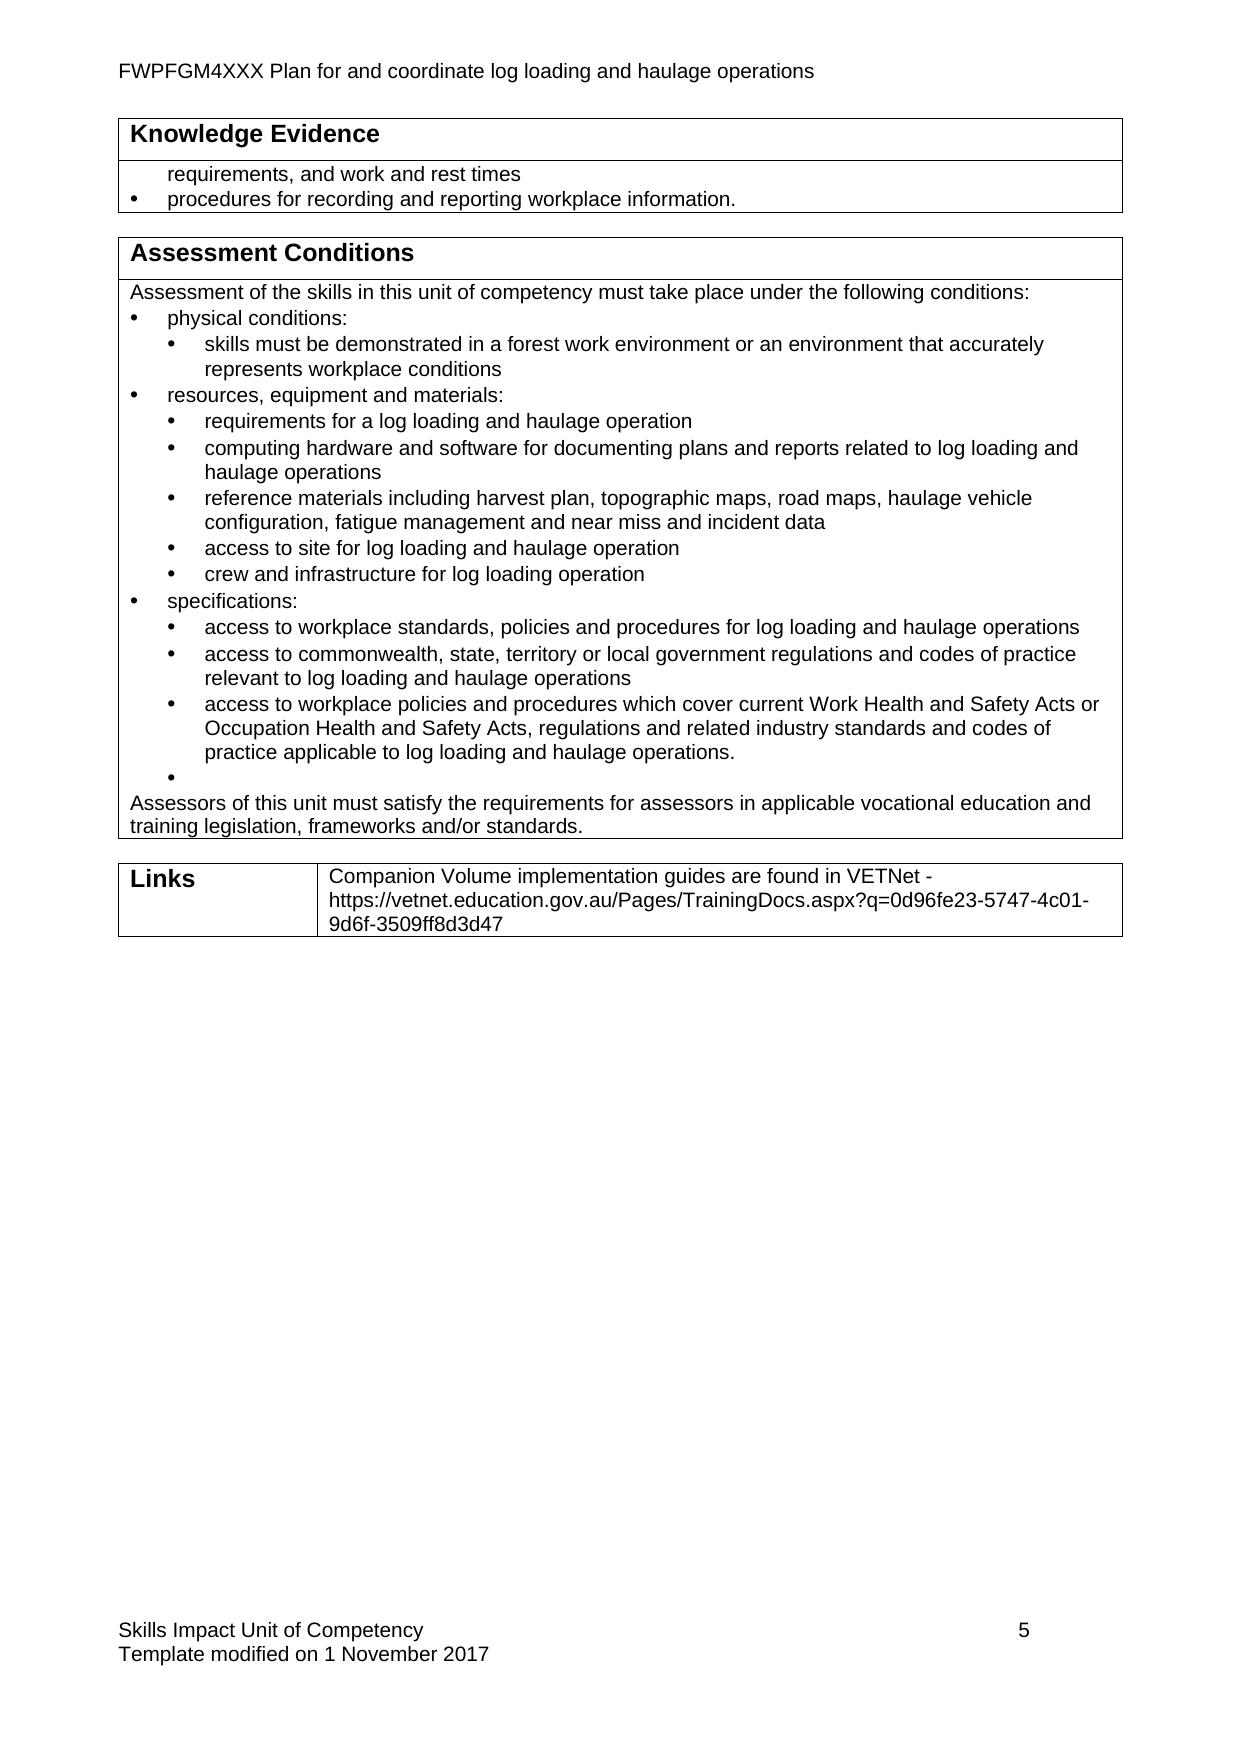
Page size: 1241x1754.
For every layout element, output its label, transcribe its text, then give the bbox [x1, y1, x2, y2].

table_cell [119, 161, 1122, 212]
table_header Companion Volume implementation guides are found in VETNet - https://vetnet.education.gov.au/Pages/TrainingDocs.aspx?q=0d96fe23-5747-4c01-9d6f-3509ff8d3d47 [318, 864, 1122, 936]
table_header Assessment Conditions [119, 238, 1122, 279]
table_cell Assessment of the skills in this unit of competency must take place under the following conditions: physical conditions: skills must be demonstrated in a forest work environment or an environment that accurately represents workplace conditions resources, equipment and materials: requirements for a log loading and haulage operation computing hardware and software for documenting plans and reports related to log loading and haulage operations reference materials including harvest plan, topographic maps, road maps, haulage vehicle configuration, fatigue management and near miss and incident data access to site for log loading and haulage operation crew and infrastructure for log loading operation specifications: access to workplace standards, policies and procedures for log loading and haulage operations access to commonwealth, state, territory or local government regulations and codes of practice relevant to log loading and haulage operations access to workplace policies and procedures which cover current Work Health and Safety Acts or Occupation Health and Safety Acts, regulations and related industry standards and codes of practice applicable to log loading and haulage operations. Assessors of this unit must satisfy the requirements for assessors in applicable vocational education and training legislation, frameworks and/or standards. [119, 280, 1122, 838]
table_header Knowledge Evidence [119, 119, 1122, 160]
table_header Links [119, 864, 317, 936]
